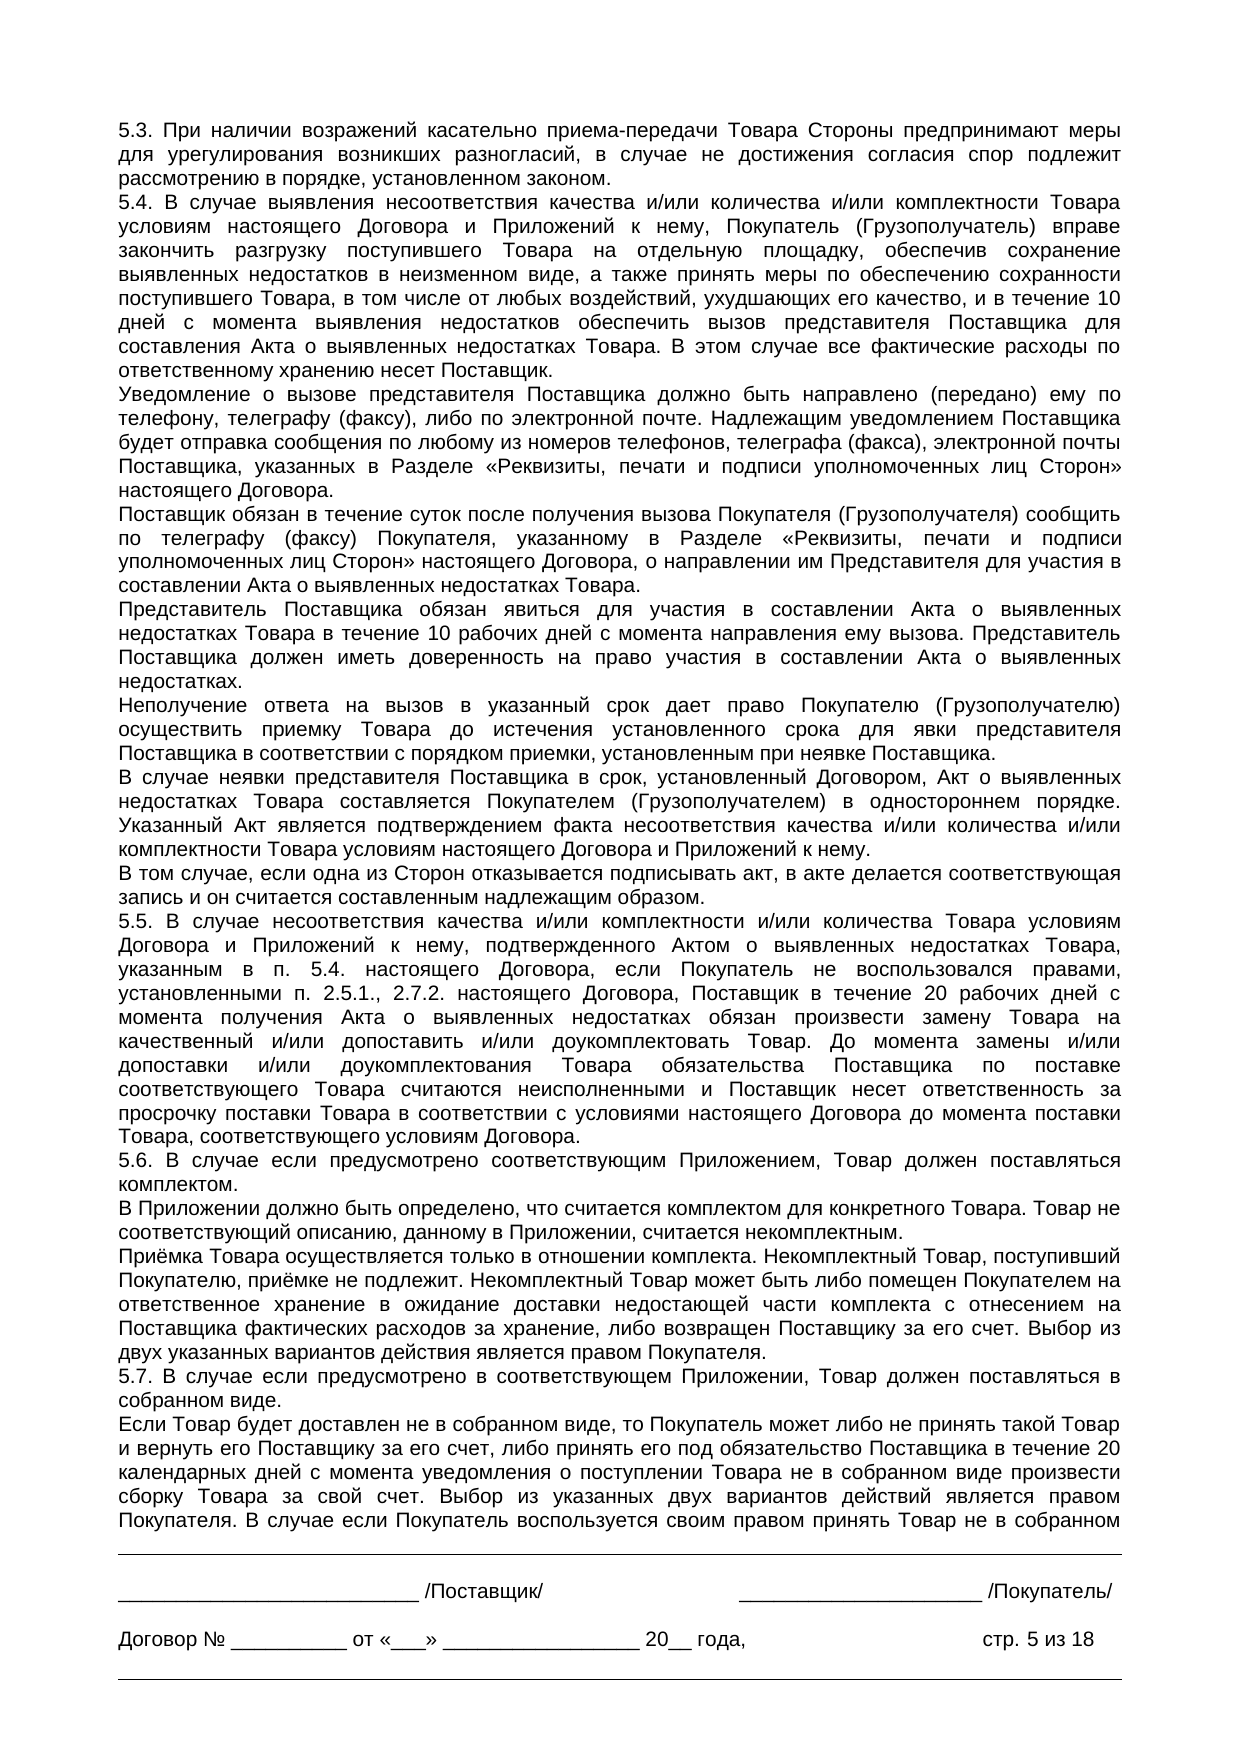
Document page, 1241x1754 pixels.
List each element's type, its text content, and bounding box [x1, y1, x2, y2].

text 5.4. В случае выявления несоответствия качества и/или количества и/или комплектности Товара условиям настоящего Договора и Приложений к нему, Покупатель (Грузополучатель) вправе закончить разгрузку поступившего Товара на отдельную площадку, обеспечив сохранение выявленных недостатков в неизменном виде, а также принять меры по обеспечению сохранности поступившего Товара, в том числе от любых воздействий, ухудшающих его качество, и в течение 10 дней с момента выявления недостатков обеспечить вызов представителя Поставщика для составления Акта о выявленных недостатках Товара. В этом случае все фактические расходы по ответственному хранению несет Поставщик. [118, 190, 1122, 382]
text Приёмка Товара осуществляется только в отношении комплекта. Некомплектный Товар, поступивший Покупателю, приёмке не подлежит. Некомплектный Товар может быть либо помещен Покупателем на ответственное хранение в ожидание доставки недостающей части комплекта с отнесением на Поставщика фактических расходов за хранение, либо возвращен Поставщику за его счет. Выбор из двух указанных вариантов действия является правом Покупателя. [118, 1244, 1122, 1364]
text В том случае, если одна из Сторон отказывается подписывать акт, в акте делается соответствующая запись и он считается составленным надлежащим образом. [118, 861, 1122, 909]
text 5.3. При наличии возражений касательно приема-передачи Товара Стороны предпринимают меры для урегулирования возникших разногласий, в случае не достижения согласия спор подлежит рассмотрению в порядке, установленном законом. [118, 118, 1122, 190]
text В Приложении должно быть определено, что считается комплектом для конкретного Товара. Товар не соответствующий описанию, данному в Приложении, считается некомплектным. [118, 1196, 1122, 1244]
text Уведомление о вызове представителя Поставщика должно быть направлено (передано) ему по телефону, телеграфу (факсу), либо по электронной почте. Надлежащим уведомлением Поставщика будет отправка сообщения по любому из номеров телефонов, телеграфа (факса), электронной почты Поставщика, указанных в Разделе «Реквизиты, печати и подписи уполномоченных лиц Сторон» настоящего Договора. [118, 382, 1122, 501]
text Поставщик обязан в течение суток после получения вызова Покупателя (Грузополучателя) сообщить по телеграфу (факсу) Покупателя, указанному в Разделе «Реквизиты, печати и подписи уполномоченных лиц Сторон» настоящего Договора, о направлении им Представителя для участия в составлении Акта о выявленных недостатках Товара. [118, 501, 1122, 597]
text Представитель Поставщика обязан явиться для участия в составлении Акта о выявленных недостатках Товара в течение 10 рабочих дней с момента направления ему вызова. Представитель Поставщика должен иметь доверенность на право участия в составлении Акта о выявленных недостатках. [118, 597, 1122, 693]
text 5.7. В случае если предусмотрено в соответствующем Приложении, Товар должен поставляться в собранном виде. [118, 1364, 1122, 1412]
text 5.5. В случае несоответствия качества и/или комплектности и/или количества Товара условиям Договора и Приложений к нему, подтвержденного Актом о выявленных недостатках Товара, указанным в п. 5.4. настоящего Договора, если Покупатель не воспользовался правами, установленными п. 2.5.1., 2.7.2. настоящего Договора, Поставщик в течение 20 рабочих дней с момента получения Акта о выявленных недостатках обязан произвести замену Товара на качественный и/или допоставить и/или доукомплектовать Товар. До момента замены и/или допоставки и/или доукомплектования Товара обязательства Поставщика по поставке соответствующего Товара считаются неисполненными и Поставщик несет ответственность за просрочку поставки Товара в соответствии с условиями настоящего Договора до момента поставки Товара, соответствующего условиям Договора. [118, 909, 1122, 1148]
text Неполучение ответа на вызов в указанный срок дает право Покупателю (Грузополучателю) осуществить приемку Товара до истечения установленного срока для явки представителя Поставщика в соответствии с порядком приемки, установленным при неявке Поставщика. [118, 693, 1122, 765]
text 5.6. В случае если предусмотрено соответствующим Приложением, Товар должен поставляться комплектом. [118, 1148, 1122, 1196]
text В случае неявки представителя Поставщика в срок, установленный Договором, Акт о выявленных недостатках Товара составляется Покупателем (Грузополучателем) в одностороннем порядке. Указанный Акт является подтверждением факта несоответствия качества и/или количества и/или комплектности Товара условиям настоящего Договора и Приложений к нему. [118, 765, 1122, 861]
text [118, 1412, 1122, 1532]
